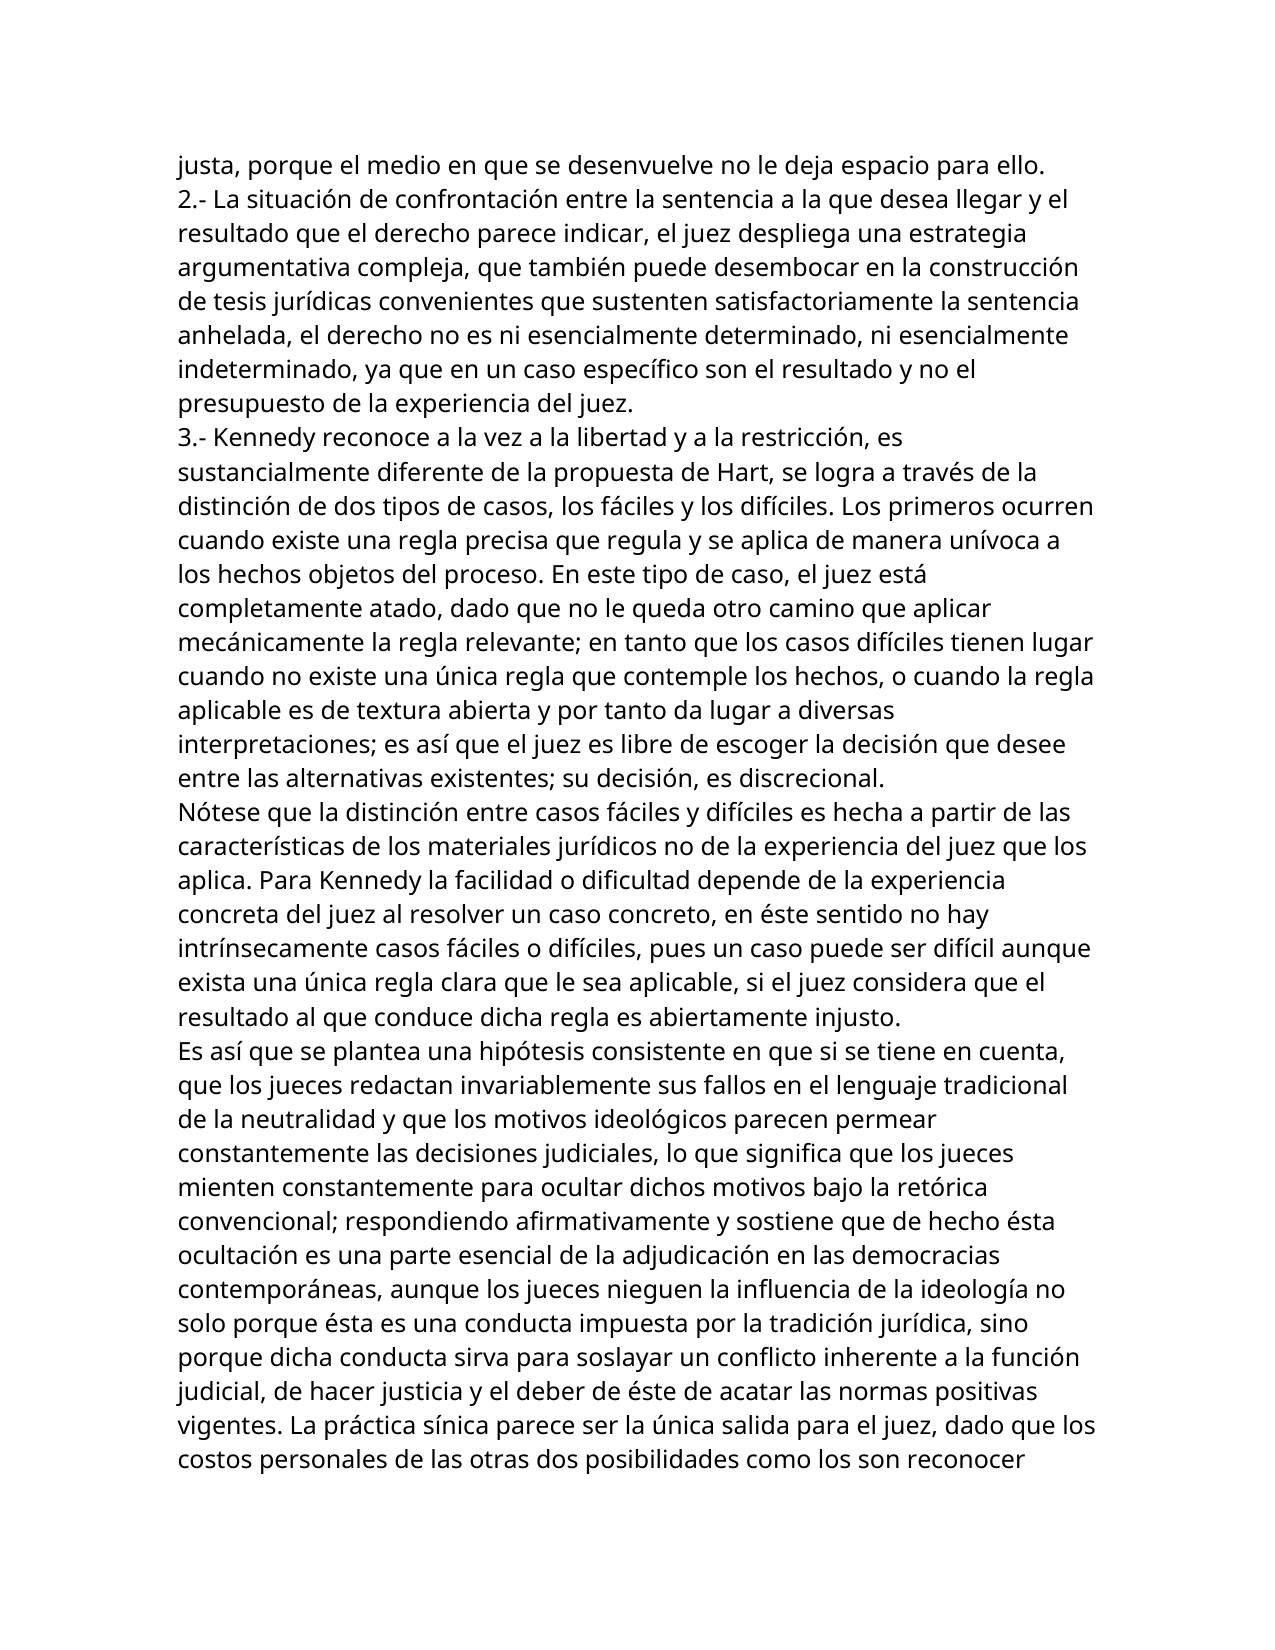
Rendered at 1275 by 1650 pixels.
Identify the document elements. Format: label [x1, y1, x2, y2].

text [177, 148, 1098, 1476]
